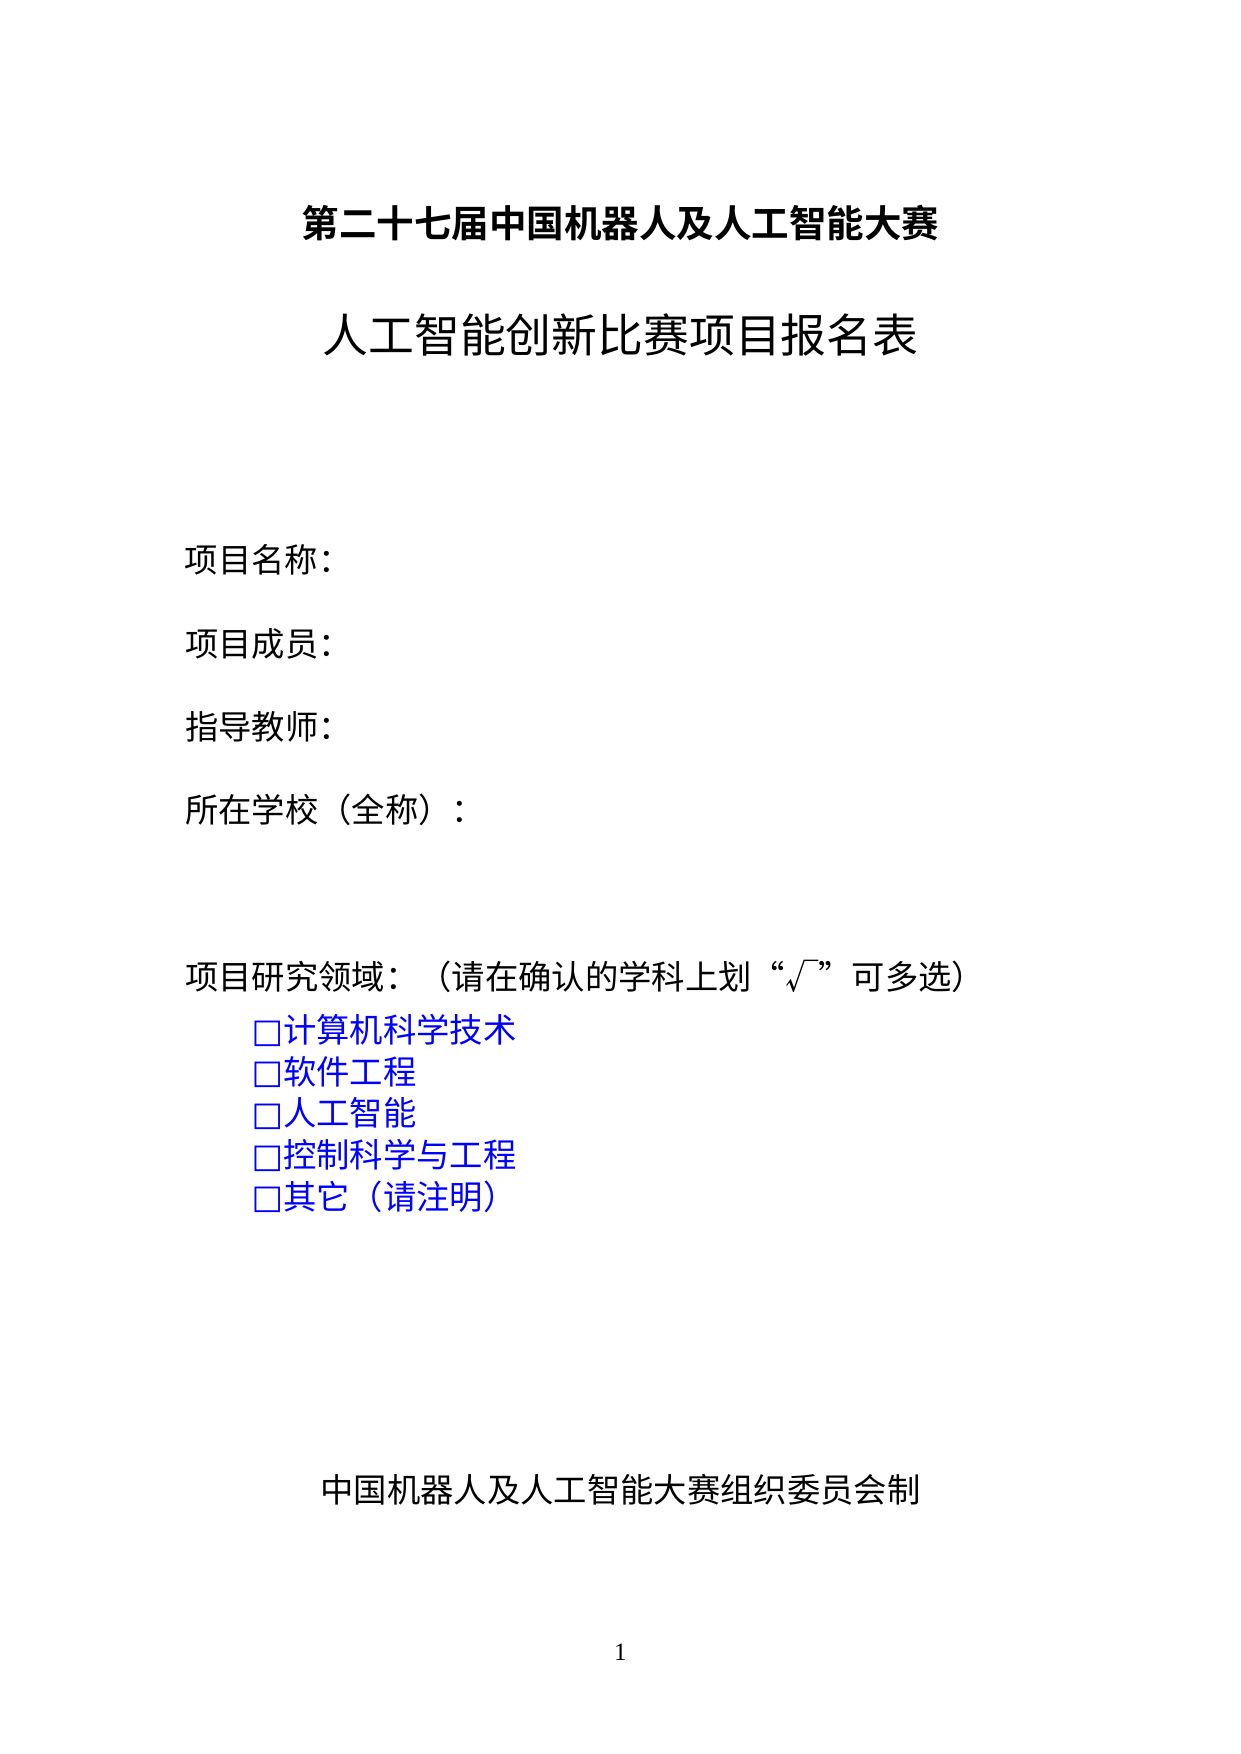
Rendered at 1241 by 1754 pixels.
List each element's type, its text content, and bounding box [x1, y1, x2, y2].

text □软件工程 [118, 1052, 1122, 1094]
text □计算机科学技术 [118, 1010, 1122, 1052]
text 项目名称： [184, 539, 1122, 581]
text 所在学校（全称）： [118, 789, 1122, 831]
text 人工智能创新比赛项目报名表 [118, 299, 1122, 365]
text 项目研究领域：（请在确认的学科上划“√”可多选） [118, 956, 1122, 998]
text 项目成员： [118, 623, 1122, 664]
text □人工智能 [118, 1094, 1122, 1135]
text □其它（请注明） [118, 1177, 1122, 1219]
text 指导教师： [118, 706, 1122, 748]
text □控制科学与工程 [118, 1135, 1122, 1177]
text 第二十七届中国机器人及人工智能大赛 [118, 194, 1122, 248]
text 中国机器人及人工智能大赛组织委员会制 [118, 1469, 1122, 1510]
